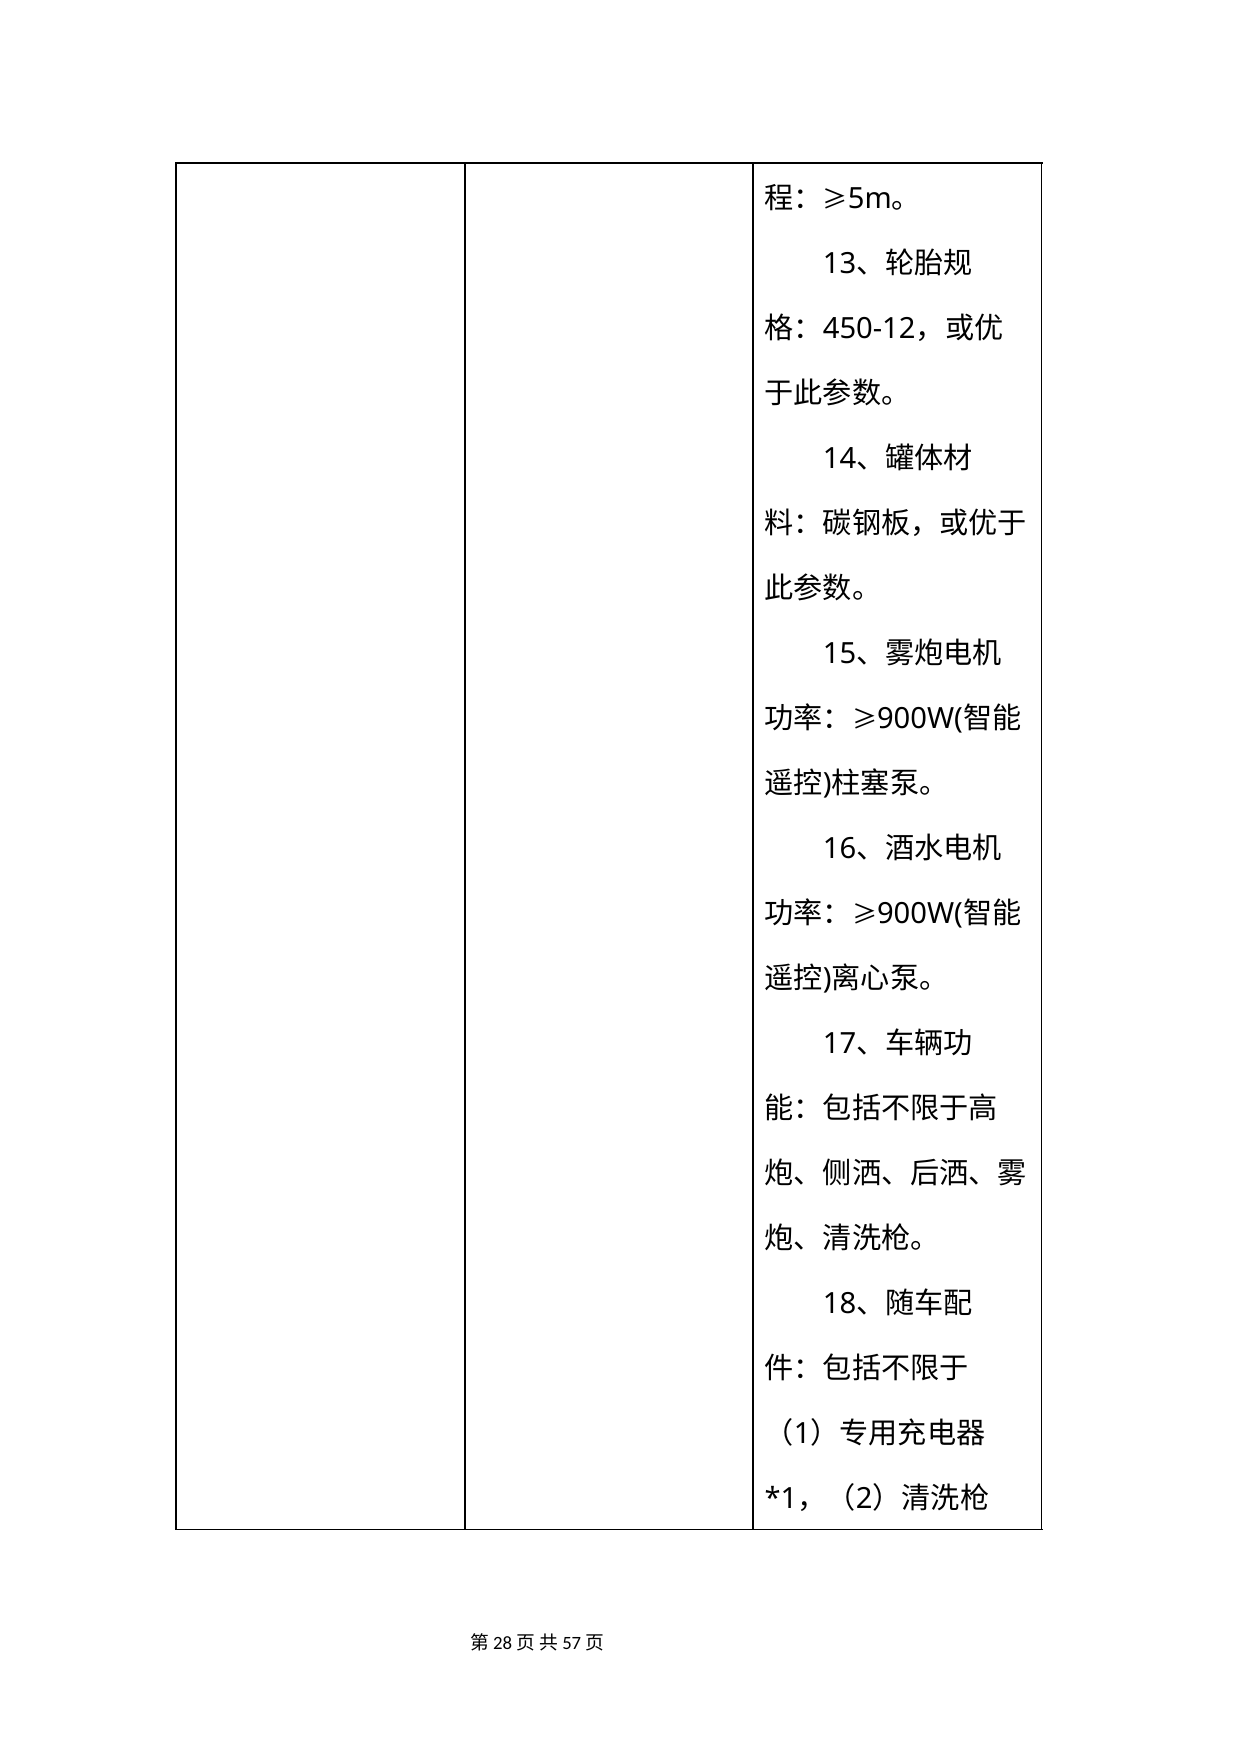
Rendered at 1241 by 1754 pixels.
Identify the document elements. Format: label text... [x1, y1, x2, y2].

table_cell 1 [177, 164, 464, 1528]
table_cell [754, 164, 1041, 1528]
table_cell [466, 164, 752, 1528]
